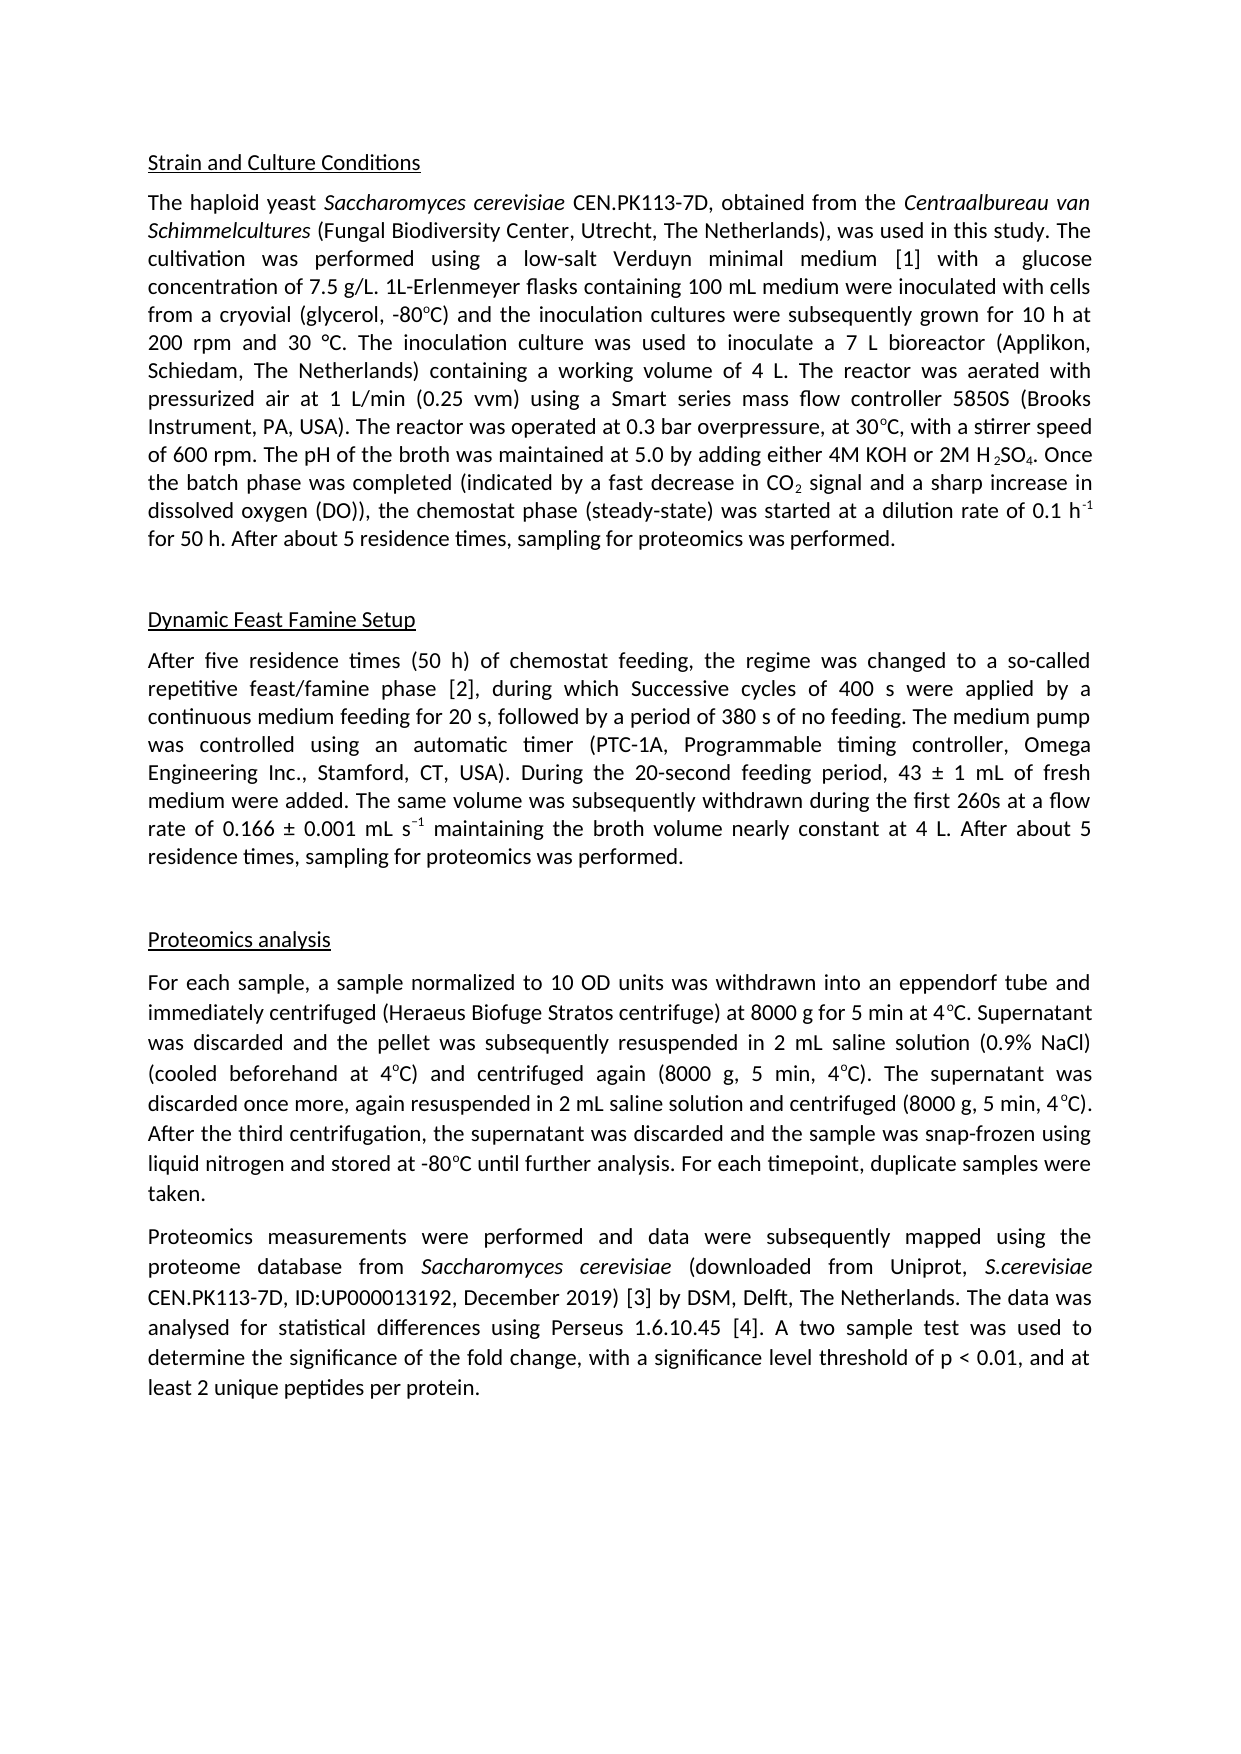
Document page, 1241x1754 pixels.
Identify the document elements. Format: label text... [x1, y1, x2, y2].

text Strain and Culture Conditions [148, 148, 1093, 176]
text For each sample, a sample normalized to 10 OD units was withdrawn into an eppendorf tube and immediately centrifuged (Heraeus Biofuge Stratos centrifuge) at 8000 g for 5 min at 4oC. Supernatant was discarded and the pellet was subsequently resuspended in 2 mL saline solution (0.9% NaCl) (cooled beforehand at 4oC) and centrifuged again (8000 g, 5 min, 4oC). The supernatant was discarded once more, again resuspended in 2 mL saline solution and centrifuged (8000 g, 5 min, 4oC). After the third centrifugation, the supernatant was discarded and the sample was snap-frozen using liquid nitrogen and stored at -80oC until further analysis. For each timepoint, duplicate samples were taken. [148, 968, 1093, 1207]
text Proteomics analysis [148, 925, 1093, 953]
text After five residence times (50 h) of chemostat feeding, the regime was changed to a so-called repetitive feast/famine phase [2], during which Successive cycles of 400 s were applied by a continuous medium feeding for 20 s, followed by a period of 380 s of no feeding. The medium pump was controlled using an automatic timer (PTC-1A, Programmable timing controller, Omega Engineering Inc., Stamford, CT, USA). During the 20-second feeding period, 43 ± 1 mL of fresh medium were added. The same volume was subsequently withdrawn during the first 260s at a flow rate of 0.166 ± 0.001 mL s−1 maintaining the broth volume nearly constant at 4 L. After about 5 residence times, sampling for proteomics was performed. [148, 646, 1093, 870]
text The haploid yeast Saccharomyces cerevisiae CEN.PK113-7D, obtained from the Centraalbureau van Schimmelcultures (Fungal Biodiversity Center, Utrecht, The Netherlands), was used in this study. The cultivation was performed using a low-salt Verduyn minimal medium [1] with a glucose concentration of 7.5 g/L. 1L-Erlenmeyer flasks containing 100 mL medium were inoculated with cells from a cryovial (glycerol, -80oC) and the inoculation cultures were subsequently grown for 10 h at 200 rpm and 30 °C. The inoculation culture was used to inoculate a 7 L bioreactor (Applikon, Schiedam, The Netherlands) containing a working volume of 4 L. The reactor was aerated with pressurized air at 1 L/min (0.25 vvm) using a Smart series mass flow controller 5850S (Brooks Instrument, PA, USA). The reactor was operated at 0.3 bar overpressure, at 30oC, with a stirrer speed of 600 rpm. The pH of the broth was maintained at 5.0 by adding either 4M KOH or 2M H2SO4. Once the batch phase was completed (indicated by a fast decrease in CO2 signal and a sharp increase in dissolved oxygen (DO)), the chemostat phase (steady-state) was started at a dilution rate of 0.1 h-1 for 50 h. After about 5 residence times, sampling for proteomics was performed. [148, 188, 1093, 552]
text Dynamic Feast Famine Setup [148, 605, 1093, 633]
text Proteomics measurements were performed and data were subsequently mapped using the proteome database from Saccharomyces cerevisiae (downloaded from Uniprot, S.cerevisiae CEN.PK113-7D, ID:UP000013192, December 2019) [3] by DSM, Delft, The Netherlands. The data was analysed for statistical differences using Perseus 1.6.10.45 [4]. A two sample test was used to determine the significance of the fold change, with a significance level threshold of p < 0.01, and at least 2 unique peptides per protein. [148, 1222, 1093, 1401]
